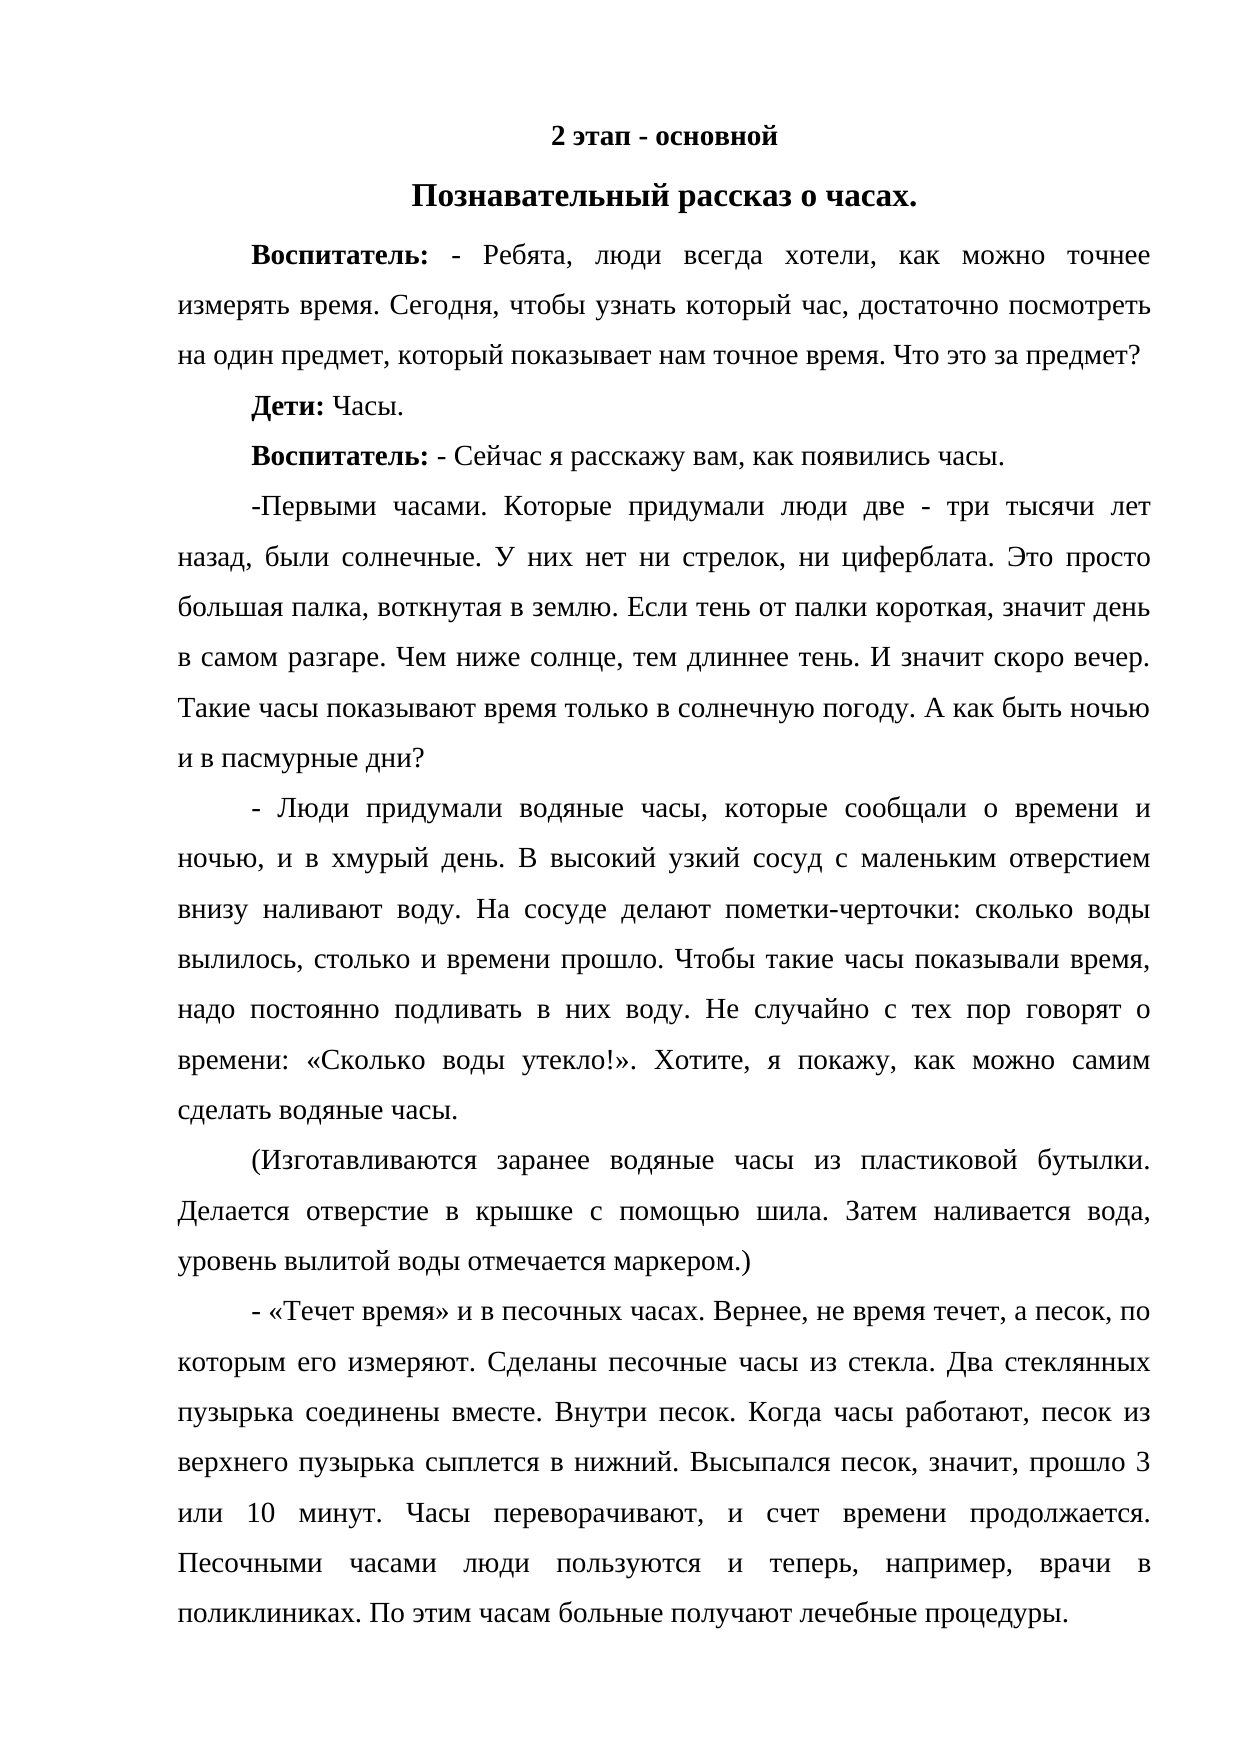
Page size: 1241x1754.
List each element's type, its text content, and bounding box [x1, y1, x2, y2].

text - «Течет время» и в песочных часах. Вернее, не время течет, а песок, по которым его измеряют. Сделаны песочные часы из стекла. Два стеклянных пузырька соединены вместе. Внутри песок. Когда часы работают, песок из верхнего пузырька сыплется в нижний. Высыпался песок, значит, прошло 3 или 10 минут. Часы переворачивают, и счет времени продолжается. Песочными часами люди пользуются и теперь, например, врачи в поликлиниках. По этим часам больные получают лечебные процедуры. [177, 1293, 1152, 1629]
text 2 этап - основной [177, 118, 1152, 152]
text Дети: Часы. [177, 388, 1152, 421]
text - Люди придумали водяные часы, которые сообщали о времени и ночью, и в хмурый день. В высокий узкий сосуд с маленьким отверстием внизу наливают воду. На сосуде делают пометки-черточки: сколько воды вылилось, столько и времени прошло. Чтобы такие часы показывали время, надо постоянно подливать в них воду. Не случайно с тех пор говорят о времени: «Сколько воды утекло!». Хотите, я покажу, как можно самим сделать водяные часы. [177, 790, 1152, 1126]
text (Изготавливаются заранее водяные часы из пластиковой бутылки. Делается отверстие в крышке с помощью шила. Затем наливается вода, уровень вылитой воды отмечается маркером.) [177, 1142, 1152, 1277]
text -Первыми часами. Которые придумали люди две - три тысячи лет назад, были солнечные. У них нет ни стрелок, ни циферблата. Это просто большая палка, воткнутая в землю. Если тень от палки короткая, значит день в самом разгаре. Чем ниже солнце, тем длиннее тень. И значит скоро вечер. Такие часы показывают время только в солнечную погоду. А как быть ночью и в пасмурные дни? [177, 488, 1152, 773]
text Воспитатель: - Ребята, люди всегда хотели, как можно точнее измерять время. Сегодня, чтобы узнать который час, достаточно посмотреть на один предмет, который показывает нам точное время. Что это за предмет? [177, 237, 1152, 371]
text Познавательный рассказ о часах. [177, 175, 1152, 213]
text Воспитатель: - Сейчас я расскажу вам, как появились часы. [177, 438, 1152, 472]
